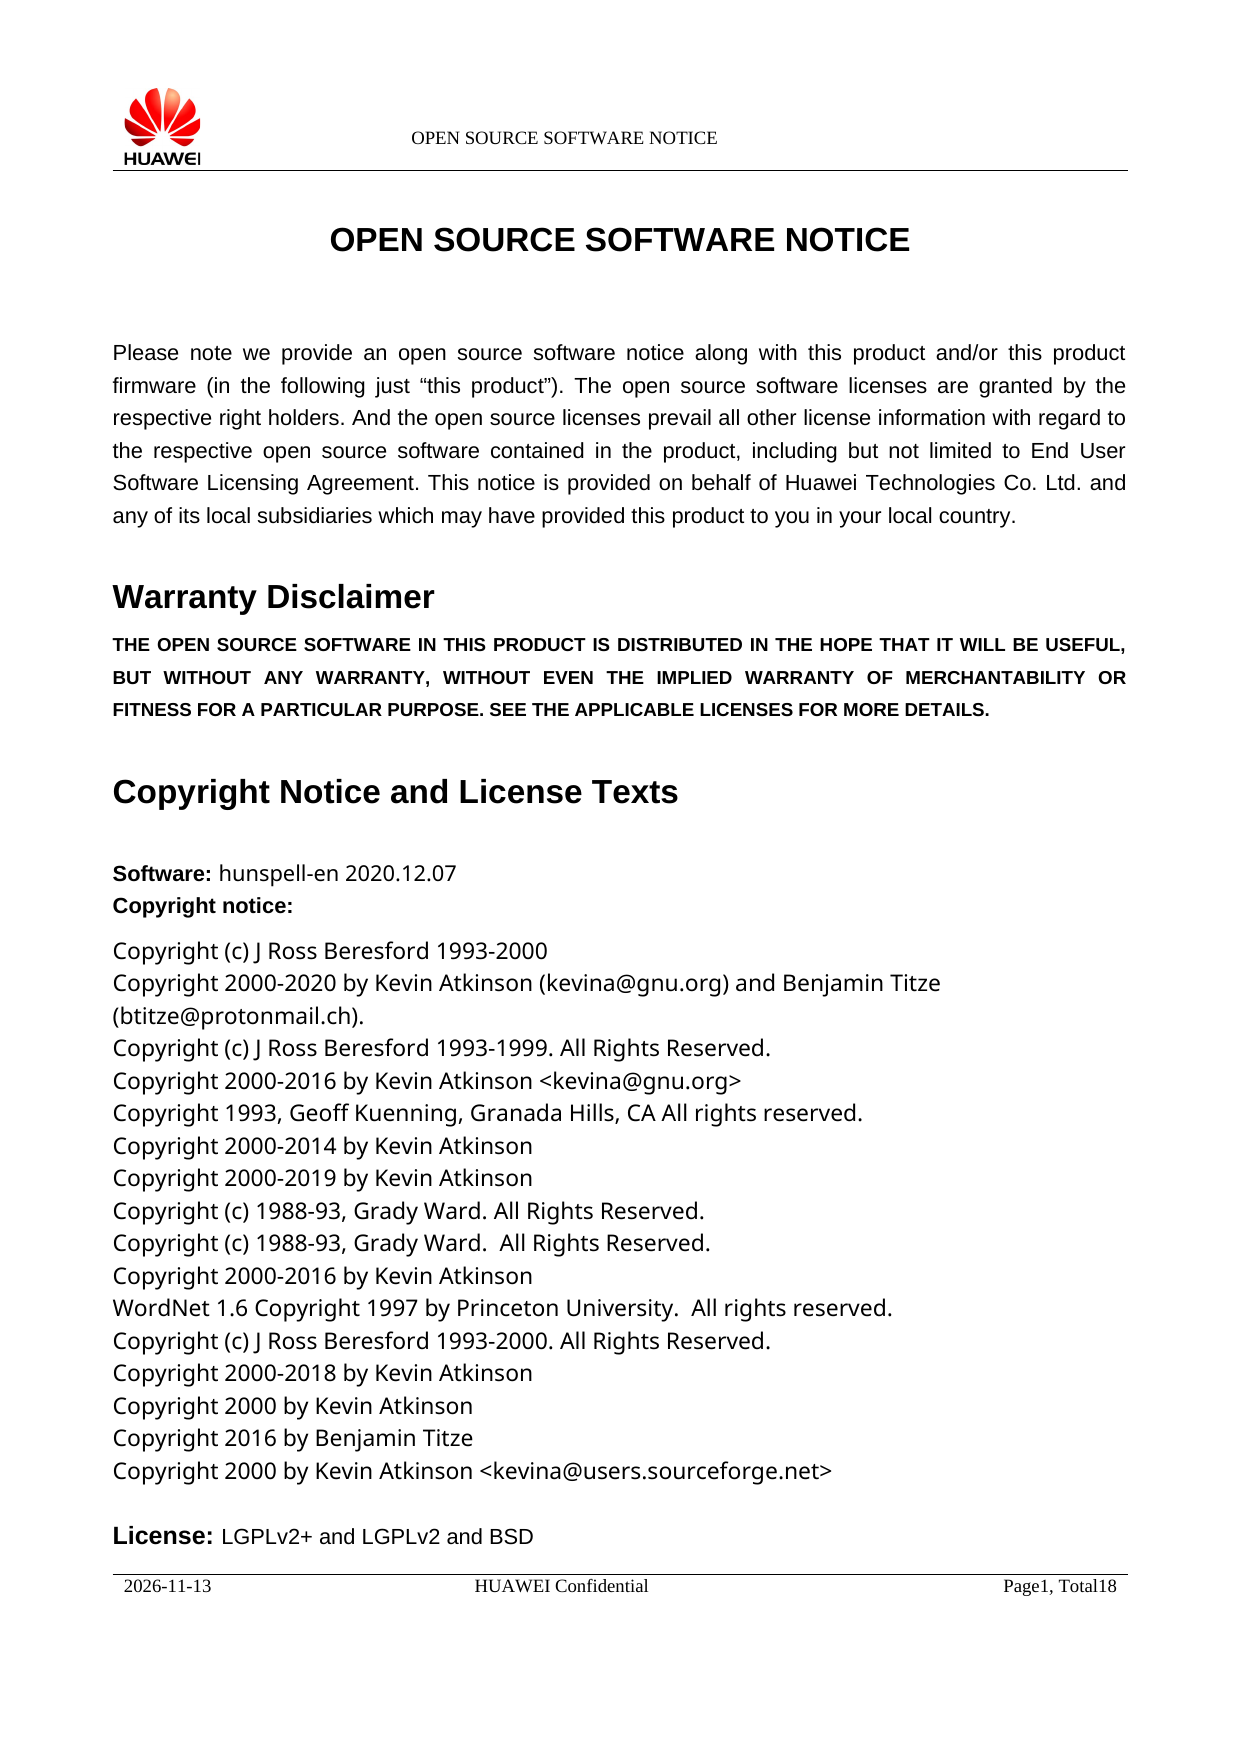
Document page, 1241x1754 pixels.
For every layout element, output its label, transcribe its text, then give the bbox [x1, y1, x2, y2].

text Please note we provide an open source software notice along with this product and/or this product firmware (in the following just “this product”). The open source software licenses are granted by the respective right holders. And the open source licenses prevail all other license information with regard to the respective open source software contained in the product, including but not limited to End User Software Licensing Agreement. This notice is provided on behalf of Huawei Technologies Co. Ltd. and any of its local subsidiaries which may have provided this product to you in your local country. [112, 336, 1128, 531]
text OPEN SOURCE SOFTWARE NOTICE [112, 206, 1128, 271]
text Warranty Disclaimer [112, 564, 1128, 629]
title Software: hunspell-en 2020.12.07 [112, 856, 1128, 889]
text Copyright Notice and License Texts [112, 759, 1128, 824]
text License: LGPLv2+ and LGPLv2 and BSD [112, 1519, 1128, 1551]
text Copyright notice: [112, 889, 1128, 921]
text Copyright (c) J Ross Beresford 1993-2000 Copyright 2000-2020 by Kevin Atkinson (kevina@gnu.org) and Benjamin Titze (btitze@protonmail.ch). Copyright (c) J Ross Beresford 1993-1999. All Rights Reserved. Copyright 2000-2016 by Kevin Atkinson <kevina@gnu.org> Copyright 1993, Geoff Kuenning, Granada Hills, CA All rights reserved. Copyright 2000-2014 by Kevin Atkinson Copyright 2000-2019 by Kevin Atkinson Copyright (c) 1988-93, Grady Ward. All Rights Reserved. Copyright (c) 1988-93, Grady Ward. All Rights Reserved. Copyright 2000-2016 by Kevin Atkinson WordNet 1.6 Copyright 1997 by Princeton University. All rights reserved. Copyright (c) J Ross Beresford 1993-2000. All Rights Reserved. Copyright 2000-2018 by Kevin Atkinson Copyright 2000 by Kevin Atkinson Copyright 2016 by Benjamin Titze Copyright 2000 by Kevin Atkinson <kevina@users.sourceforge.net> [112, 934, 1128, 1519]
picture [124, 88, 201, 165]
text The open source software in this product is distributed in the hope that it will be useful, but WITHOUT ANY WARRANTY, without even the implied warranty of MERCHANTABILITY or FITNESS FOR A PARTICULAR PURPOSE. See the applicable licenses for more details. [112, 629, 1128, 726]
